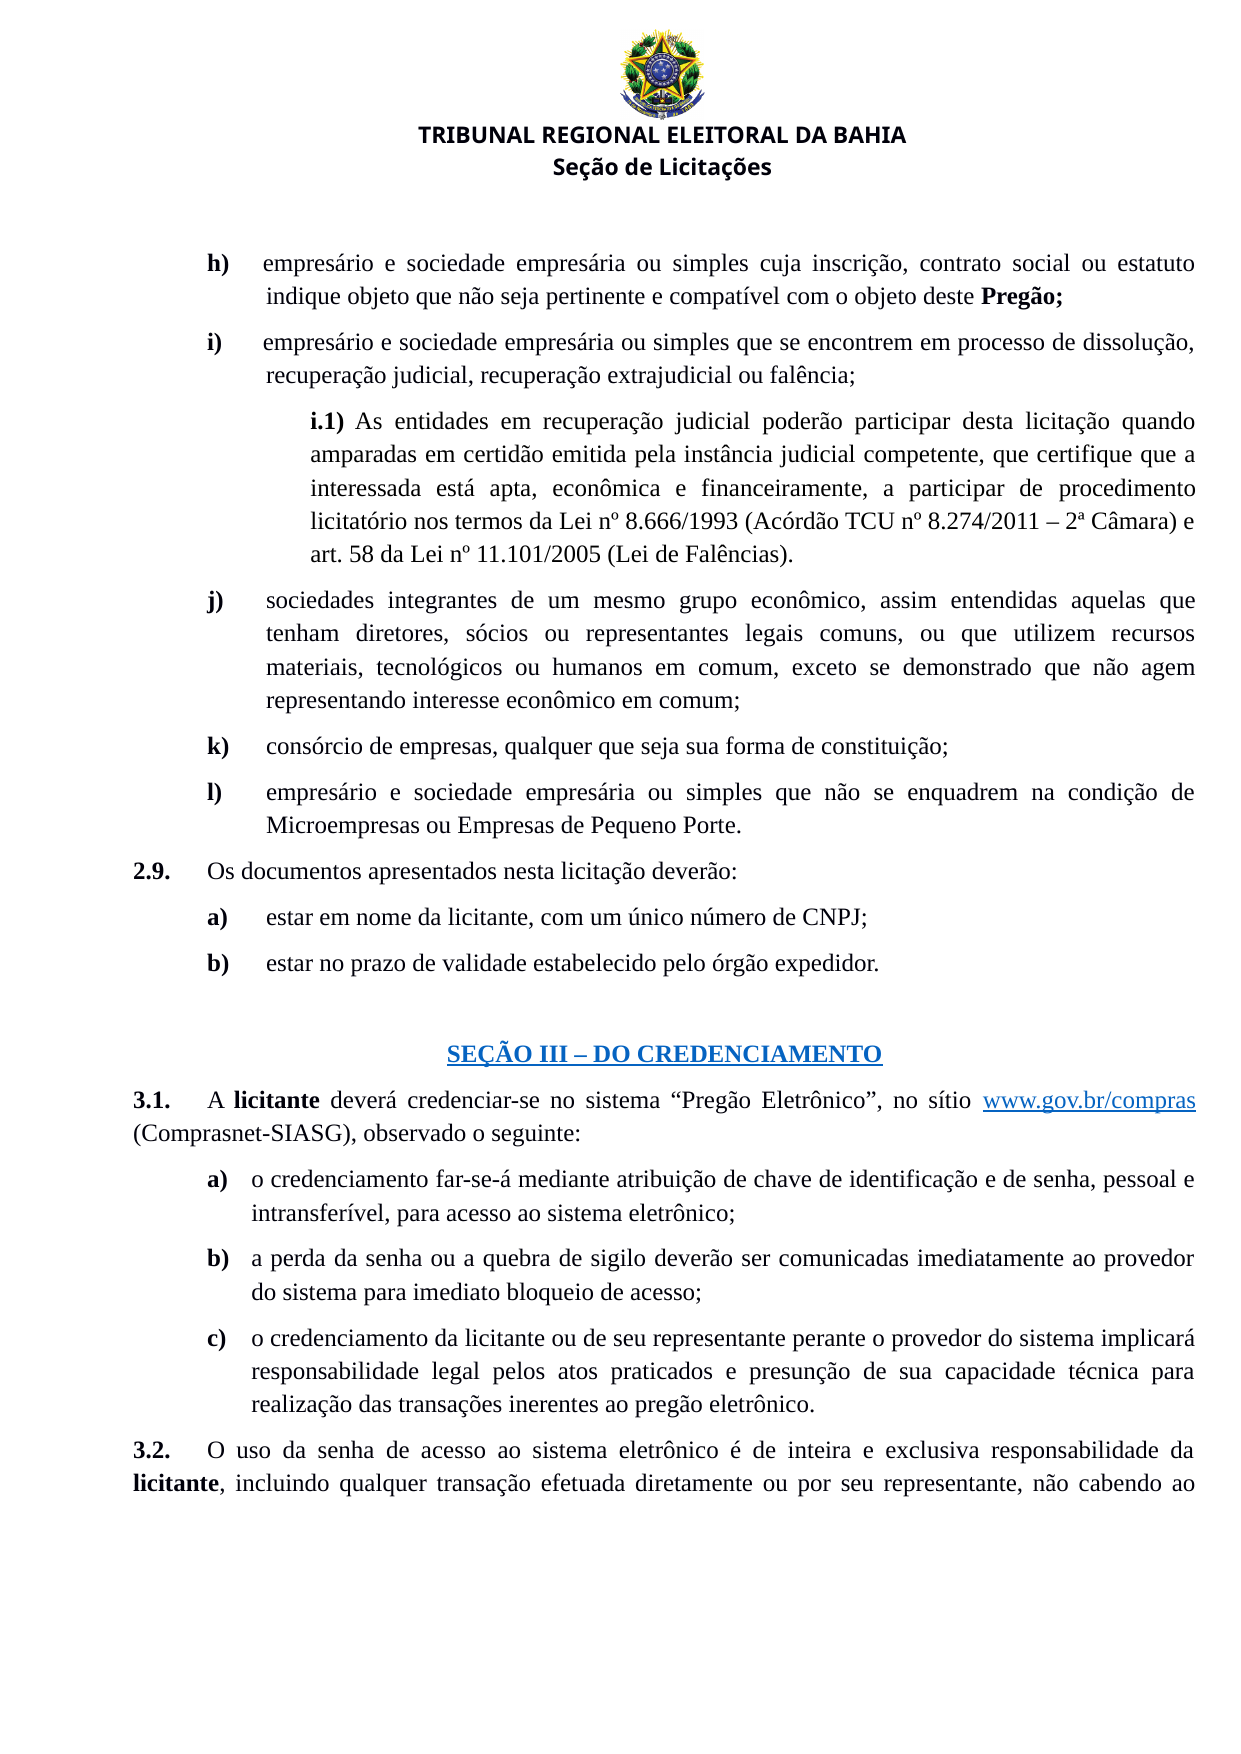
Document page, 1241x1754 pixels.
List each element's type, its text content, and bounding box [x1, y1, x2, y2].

text 3.1. A licitante deverá credenciar-se no sistema “Pregão Eletrônico”, no sítio www.gov.br/compras (Comprasnet-SIASG), observado o seguinte: [133, 1082, 1196, 1148]
text 2.9. Os documentos apresentados nesta licitação deverão: [133, 853, 1196, 886]
text i.1) As entidades em recuperação judicial poderão participar desta licitação quando amparadas em certidão emitida pela instância judicial competente, que certifique que a interessada está apta, econômica e financeiramente, a participar de procedimento licitatório nos termos da Lei nº 8.666/1993 (Acórdão TCU nº 8.274/2011 – 2ª Câmara) e art. 58 da Lei nº 11.101/2005 (Lei de Falências). [310, 403, 1196, 569]
list estar em nome da licitante, com um único número de CNPJ; [207, 898, 1196, 932]
list o credenciamento da licitante ou de seu representante perante o provedor do sistema implicará responsabilidade legal pelos atos praticados e presunção de sua capacidade técnica para realização das transações inerentes ao pregão eletrônico. [207, 1319, 1196, 1419]
list consórcio de empresas, qualquer que seja sua forma de constituição; [207, 728, 1196, 761]
text SEÇÃO III – DO CREDENCIAMENTO [133, 1036, 1196, 1069]
list o credenciamento far-se-á mediante atribuição de chave de identificação e de senha, pessoal e intransferível, para acesso ao sistema eletrônico; [207, 1161, 1196, 1228]
list empresário e sociedade empresária ou simples que se encontrem em processo de dissolução, recuperação judicial, recuperação extrajudicial ou falência; [207, 323, 1196, 390]
list empresário e sociedade empresária ou simples cuja inscrição, contrato social ou estatuto indique objeto que não seja pertinente e compatível com o objeto deste Pregão; [207, 244, 1196, 311]
list sociedades integrantes de um mesmo grupo econômico, assim entendidas aquelas que tenham diretores, sócios ou representantes legais comuns, ou que utilizem recursos materiais, tecnológicos ou humanos em comum, exceto se demonstrado que não agem representando interesse econômico em comum; [207, 582, 1196, 715]
list estar no prazo de validade estabelecido pelo órgão expedidor. [207, 944, 1196, 978]
list a perda da senha ou a quebra de sigilo deverão ser comunicadas imediatamente ao provedor do sistema para imediato bloqueio de acesso; [207, 1240, 1196, 1307]
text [133, 1432, 1196, 1498]
list empresário e sociedade empresária ou simples que não se enquadrem na condição de Microempresas ou Empresas de Pequeno Porte. [207, 773, 1196, 840]
